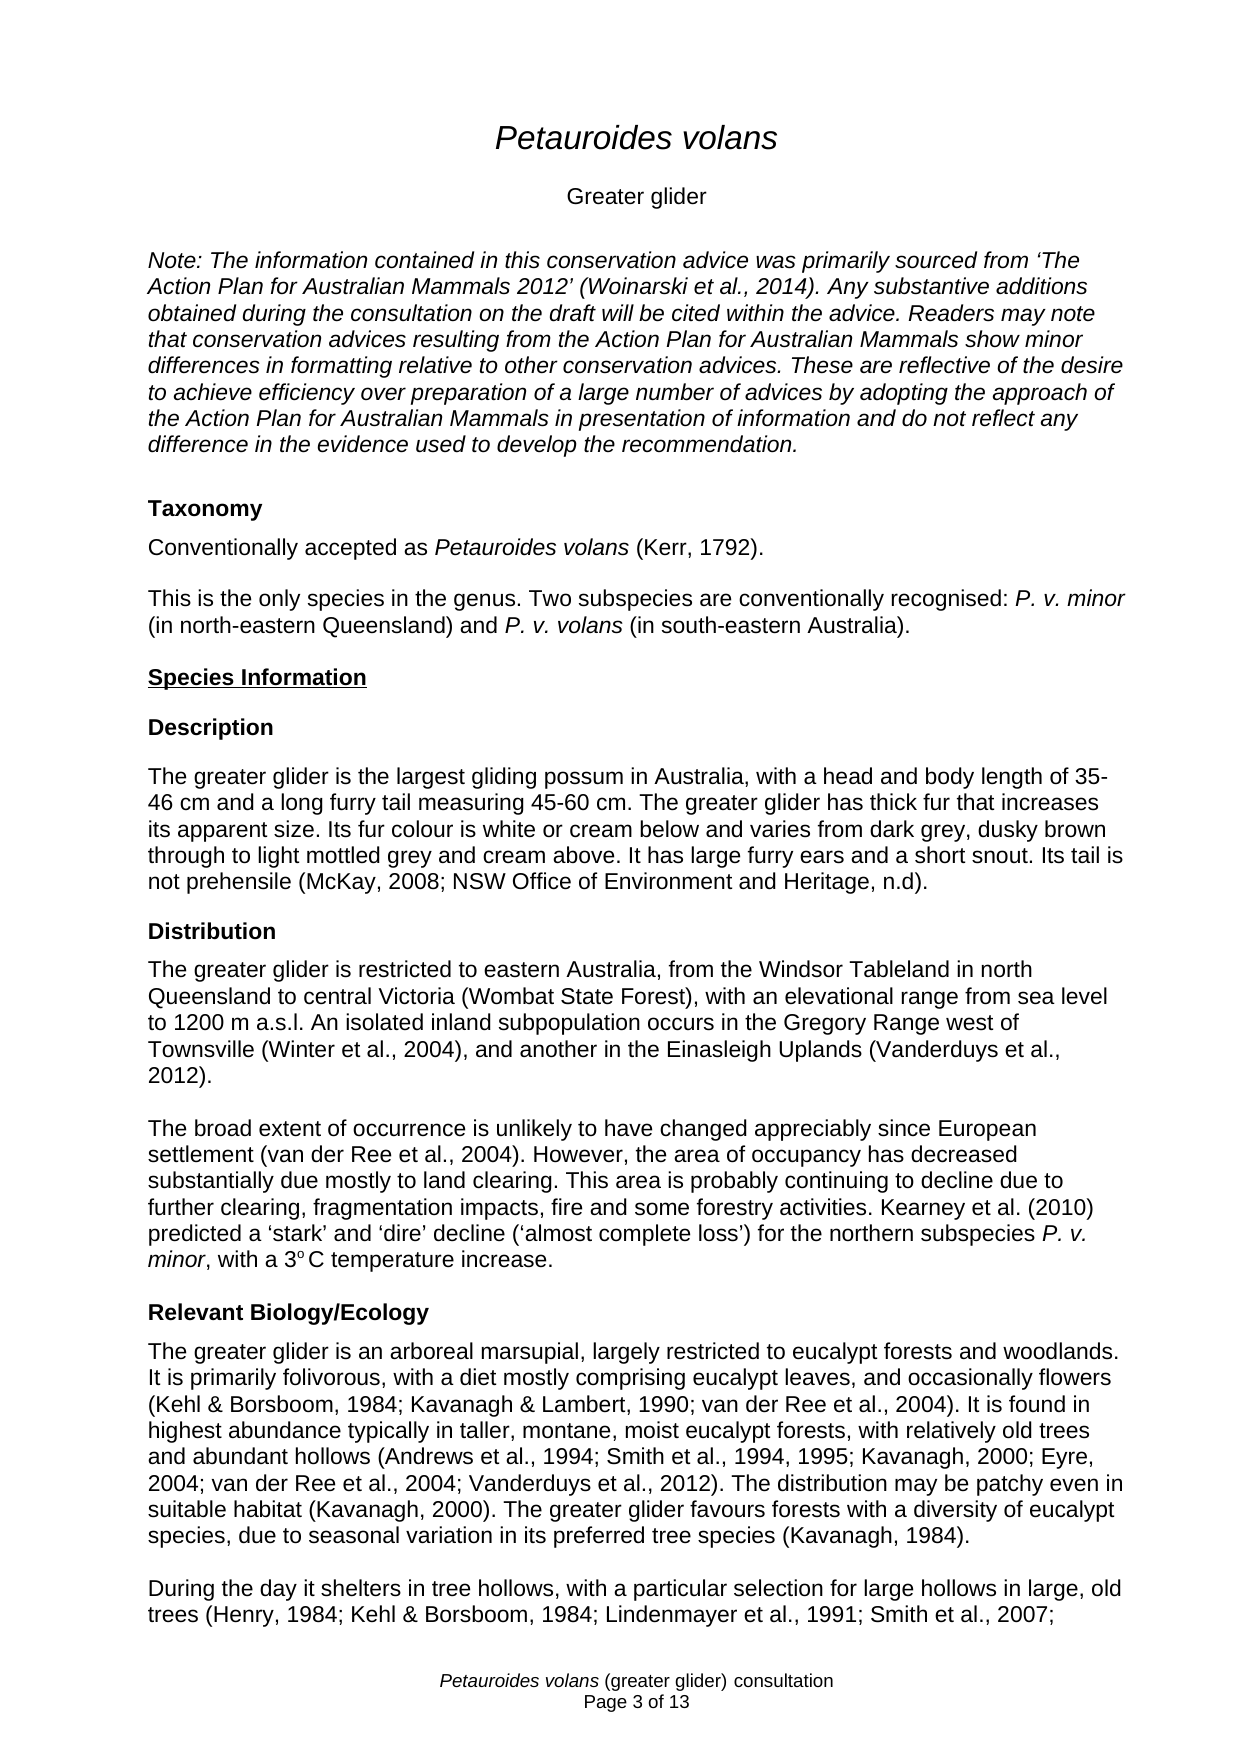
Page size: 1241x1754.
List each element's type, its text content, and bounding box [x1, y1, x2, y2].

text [148, 1575, 1125, 1628]
text The greater glider is the largest gliding possum in Australia, with a head and body length of 35-46 cm and a long furry tail measuring 45-60 cm. The greater glider has thick fur that increases its apparent size. Its fur colour is white or cream below and varies from dark grey, dusky brown through to light mottled grey and cream above. It has large furry ears and a short snout. Its tail is not prehensile (McKay, 2008; NSW Office of Environment and Heritage, n.d). [148, 763, 1125, 895]
text Greater glider [148, 183, 1125, 209]
subtitle Distribution [148, 918, 1125, 944]
text Conventionally accepted as Petauroides volans (Kerr, 1792). [148, 534, 1125, 560]
text Petauroides volans [148, 118, 1125, 157]
text The broad extent of occurrence is unlikely to have changed appreciably since European settlement (van der Ree et al., 2004). However, the area of occupancy has decreased substantially due mostly to land clearing. This area is probably continuing to decline due to further clearing, fragmentation impacts, fire and some forestry activities. Kearney et al. (2010) predicted a ‘stark’ and ‘dire’ decline (‘almost complete loss’) for the northern subspecies P. v. minor, with a 3o C temperature increase. [148, 1114, 1125, 1273]
text Note: The information contained in this conservation advice was primarily sourced from ‘The Action Plan for Australian Mammals 2012’ (Woinarski et al., 2014). Any substantive additions obtained during the consultation on the draft will be cited within the advice. Readers may note that conservation advices resulting from the Action Plan for Australian Mammals show minor differences in formatting relative to other conservation advices. These are reflective of the desire to achieve efficiency over preparation of a large number of advices by adopting the approach of the Action Plan for Australian Mammals in presentation of information and do not reflect any difference in the evidence used to develop the recommendation. [148, 247, 1125, 458]
text Species Information [148, 664, 1125, 691]
text The greater glider is restricted to eastern Australia, from the Windsor Tableland in north Queensland to central Victoria (Wombat State Forest), with an elevational range from sea level to 1200 m a.s.l. An isolated inland subpopulation occurs in the Gregory Range west of Townsville (Winter et al., 2004), and another in the Einasleigh Uplands (Vanderduys et al., 2012). [148, 956, 1125, 1088]
text The greater glider is an arboreal marsupial, largely restricted to eucalypt forests and woodlands. It is primarily folivorous, with a diet mostly comprising eucalypt leaves, and occasionally flowers (Kehl & Borsboom, 1984; Kavanagh & Lambert, 1990; van der Ree et al., 2004). It is found in highest abundance typically in taller, montane, moist eucalypt forests, with relatively old trees and abundant hollows (Andrews et al., 1994; Smith et al., 1994, 1995; Kavanagh, 2000; Eyre, 2004; van der Ree et al., 2004; Vanderduys et al., 2012). The distribution may be patchy even in suitable habitat (Kavanagh, 2000). The greater glider favours forests with a diversity of eucalypt species, due to seasonal variation in its preferred tree species (Kavanagh, 1984). [148, 1338, 1125, 1549]
subtitle Relevant Biology/Ecology [148, 1299, 1125, 1325]
text This is the only species in the genus. Two subspecies are conventionally recognised: P. v. minor (in north-eastern Queensland) and P. v. volans (in south-eastern Australia). [148, 585, 1125, 638]
text Taxonomy [148, 495, 1125, 521]
text Description [148, 714, 1125, 740]
